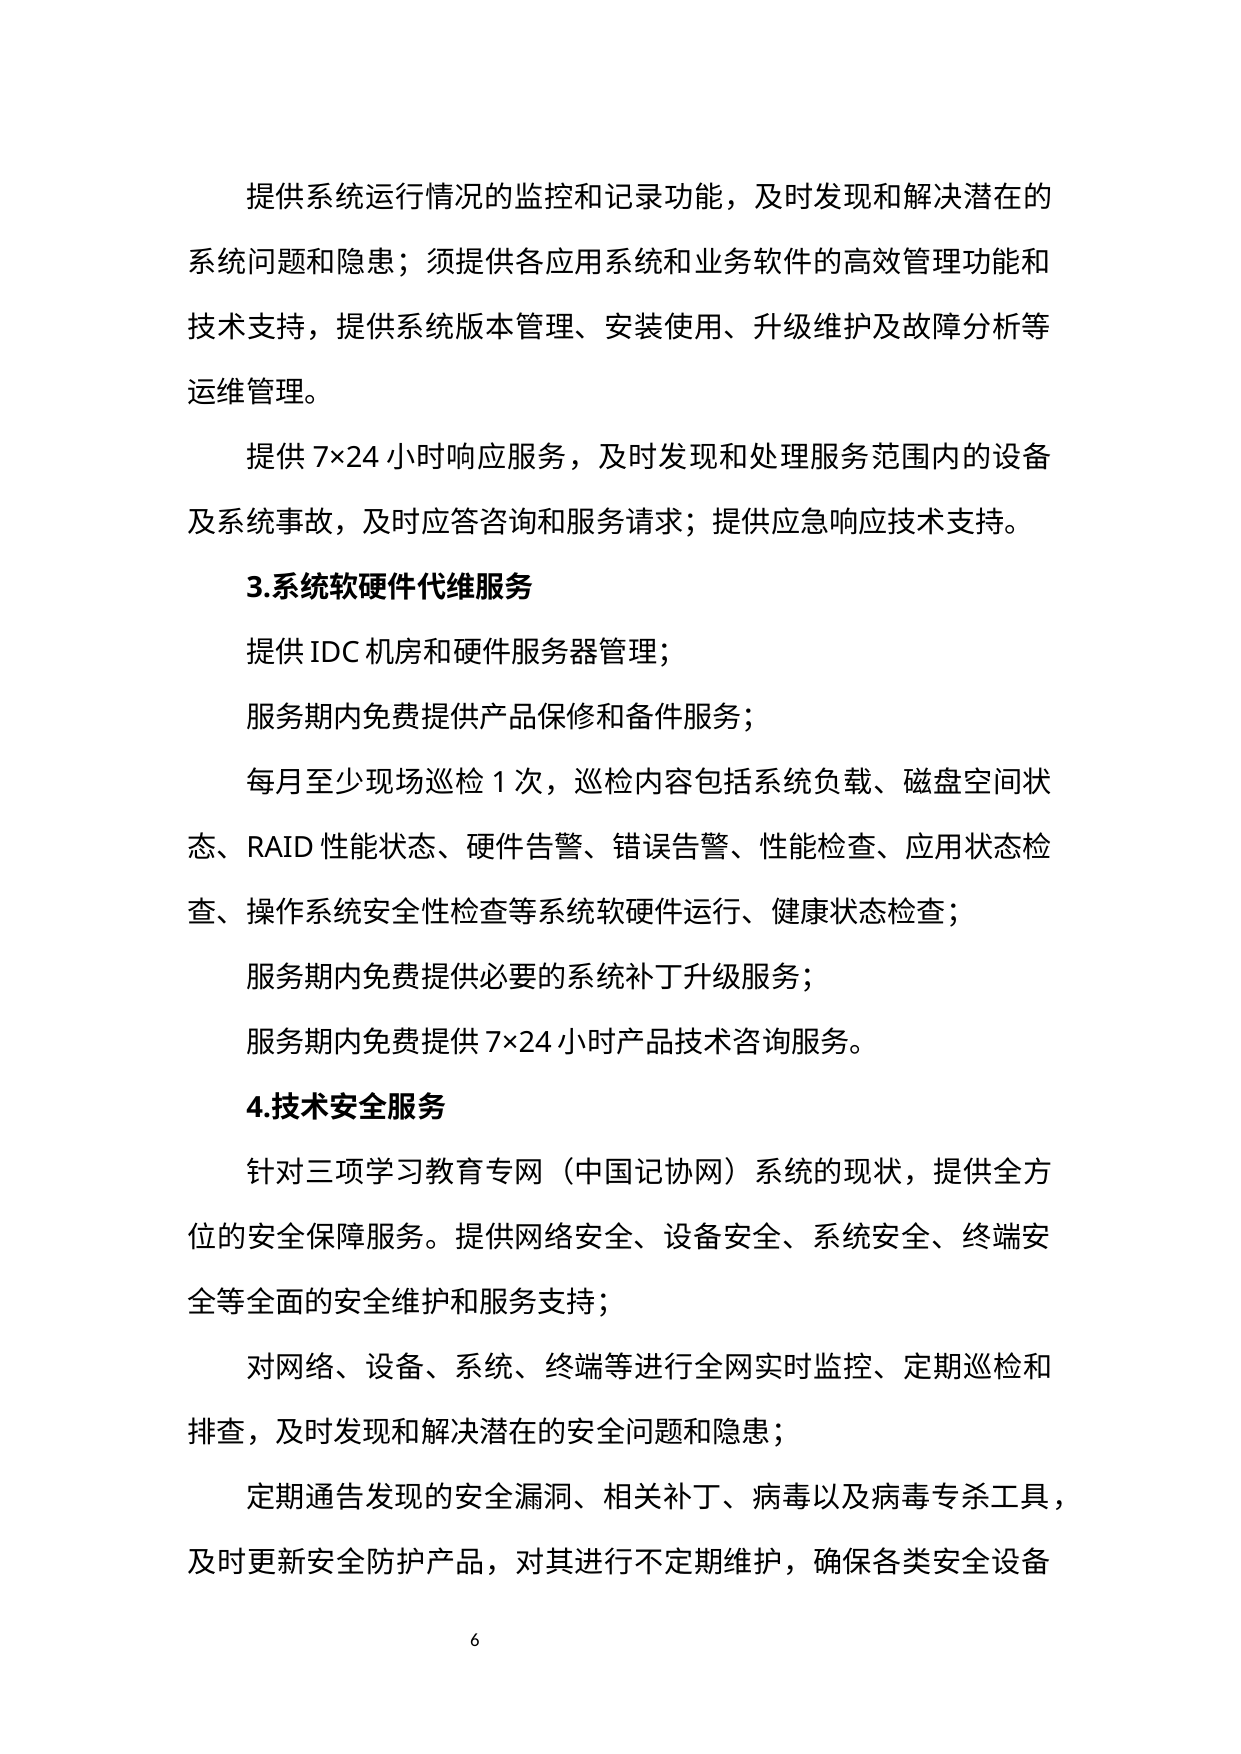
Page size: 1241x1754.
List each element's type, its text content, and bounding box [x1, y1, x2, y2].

text 服务期内免费提供必要的系统补丁升级服务； [187, 942, 1053, 1007]
text 对网络、设备、系统、终端等进行全网实时监控、定期巡检和排查，及时发现和解决潜在的安全问题和隐患； [187, 1332, 1053, 1462]
text 提供系统运行情况的监控和记录功能，及时发现和解决潜在的系统问题和隐患；须提供各应用系统和业务软件的高效管理功能和技术支持，提供系统版本管理、安装使用、升级维护及故障分析等运维管理。 [187, 162, 1053, 422]
text 提供IDC机房和硬件服务器管理； [187, 617, 1053, 682]
text 针对三项学习教育专网（中国记协网）系统的现状，提供全方位的安全保障服务。提供网络安全、设备安全、系统安全、终端安全等全面的安全维护和服务支持； [187, 1137, 1053, 1332]
text 3.系统软硬件代维服务 [187, 552, 1053, 617]
text 4.技术安全服务 [187, 1072, 1053, 1137]
text 提供7×24小时响应服务，及时发现和处理服务范围内的设备及系统事故，及时应答咨询和服务请求；提供应急响应技术支持。 [187, 422, 1053, 552]
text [187, 1462, 1053, 1592]
text 服务期内免费提供7×24小时产品技术咨询服务。 [187, 1007, 1053, 1072]
text 服务期内免费提供产品保修和备件服务； [187, 682, 1053, 747]
text 每月至少现场巡检1次，巡检内容包括系统负载、磁盘空间状态、RAID性能状态、硬件告警、错误告警、性能检查、应用状态检查、操作系统安全性检查等系统软硬件运行、健康状态检查； [187, 747, 1053, 942]
